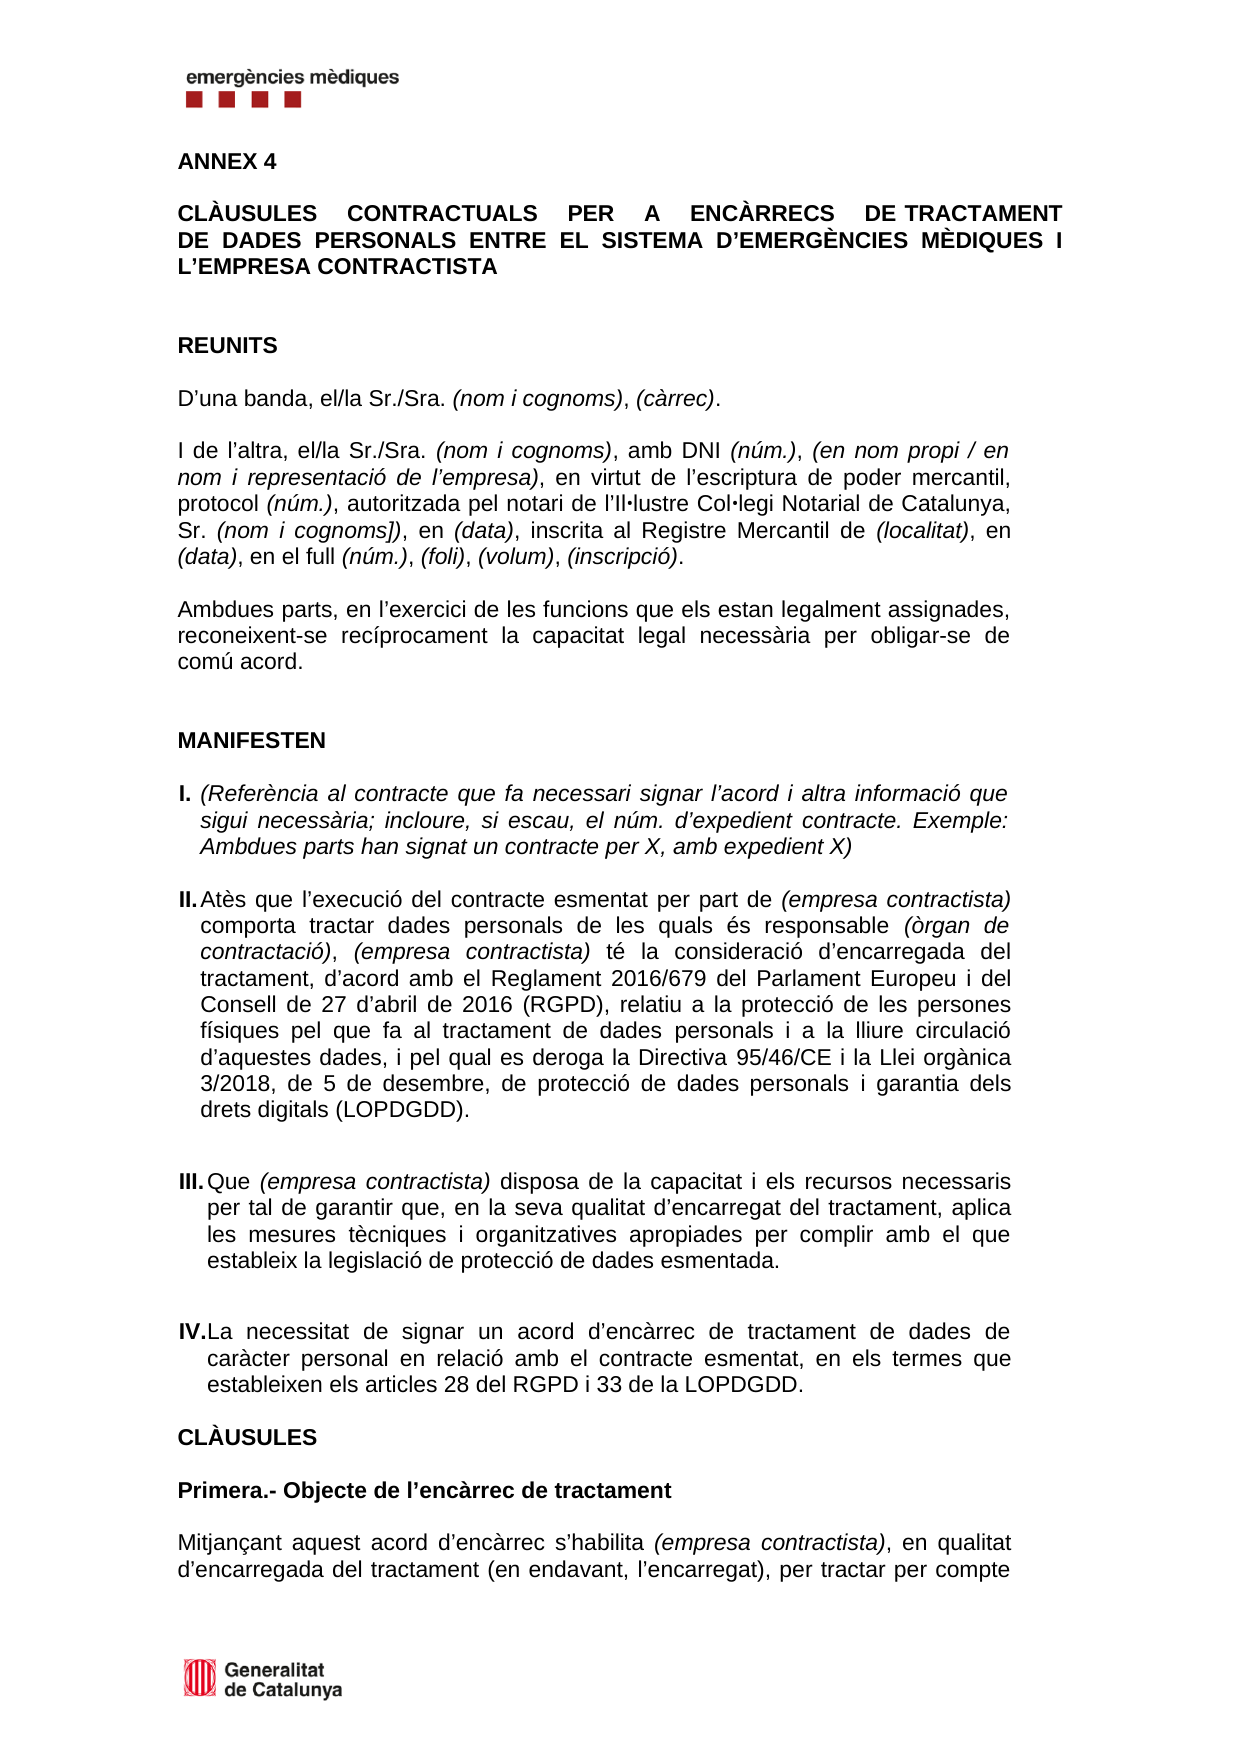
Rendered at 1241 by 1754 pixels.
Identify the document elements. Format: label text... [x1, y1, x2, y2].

list Atès que l’execució del contracte esmentat per part de (empresa contractista) comporta tractar dades personals de les quals és responsable (òrgan de contractació), (empresa contractista) té la consideració d’encarregada del tractament, d’acord amb el Reglament 2016/679 del Parlament Europeu i del Consell de 27 d’abril de 2016 (RGPD), relatiu a la protecció de les persones físiques pel que fa al tractament de dades personals i a la lliure circulació d’aquestes dades, i pel qual es deroga la Directiva 95/46/CE i la Llei orgànica 3/2018, de 5 de desembre, de protecció de dades personals i garantia dels drets digitals (LOPDGDD). [178, 886, 1011, 1123]
list Que (empresa contractista) disposa de la capacitat i els recursos necessaris per tal de garantir que, en la seva qualitat d’encarregat del tractament, aplica les mesures tècniques i organitzatives apropiades per complir amb el que estableix la legislació de protecció de dades esmentada. [178, 1168, 1011, 1273]
picture [177, 56, 399, 113]
picture [177, 1643, 349, 1700]
text D’una banda, el/la Sr./Sra. (nom i cognoms), (càrrec). [177, 385, 1063, 411]
list La necessitat de signar un acord d’encàrrec de tractament de dades de caràcter personal en relació amb el contracte esmentat, en els termes que estableixen els articles 28 del RGPD i 33 de la LOPDGDD. [178, 1318, 1011, 1397]
text CLÀUSULES CONTRACTUALS PER A ENCÀRRECS DE TRACTAMENT DE DADES PERSONALS ENTRE EL SISTEMA D’EMERGÈNCIES MÈDIQUES I L’EMPRESA CONTRACTISTA [177, 200, 1063, 279]
text Ambdues parts, en l’exercici de les funcions que els estan legalment assignades, reconeixent-se recíprocament la capacitat legal necessària per obligar-se de comú acord. [177, 596, 1011, 675]
text REUNITS [177, 332, 1063, 358]
list (Referència al contracte que fa necessari signar l’acord i altra informació que sigui necessària; incloure, si escau, el núm. d’expedient contracte. Exemple: Ambdues parts han signat un contracte per X, amb expedient X) [178, 780, 1011, 859]
text CLÀUSULES [177, 1424, 1063, 1450]
text Primera.- Objecte de l’encàrrec de tractament [177, 1477, 1063, 1503]
text ANNEX 4 [177, 148, 1063, 174]
text MANIFESTEN [177, 727, 1063, 754]
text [177, 1529, 1011, 1582]
text I de l’altra, el/la Sr./Sra. (nom i cognoms), amb DNI (núm.), (en nom propi / en nom i representació de l’empresa), en virtut de l’escriptura de poder mercantil, protocol (núm.), autoritzada pel notari de l’Ilꞏlustre Colꞏlegi Notarial de Catalunya, Sr. (nom i cognoms]), en (data), inscrita al Registre Mercantil de (localitat), en (data), en el full (núm.), (foli), (volum), (inscripció). [177, 437, 1011, 569]
